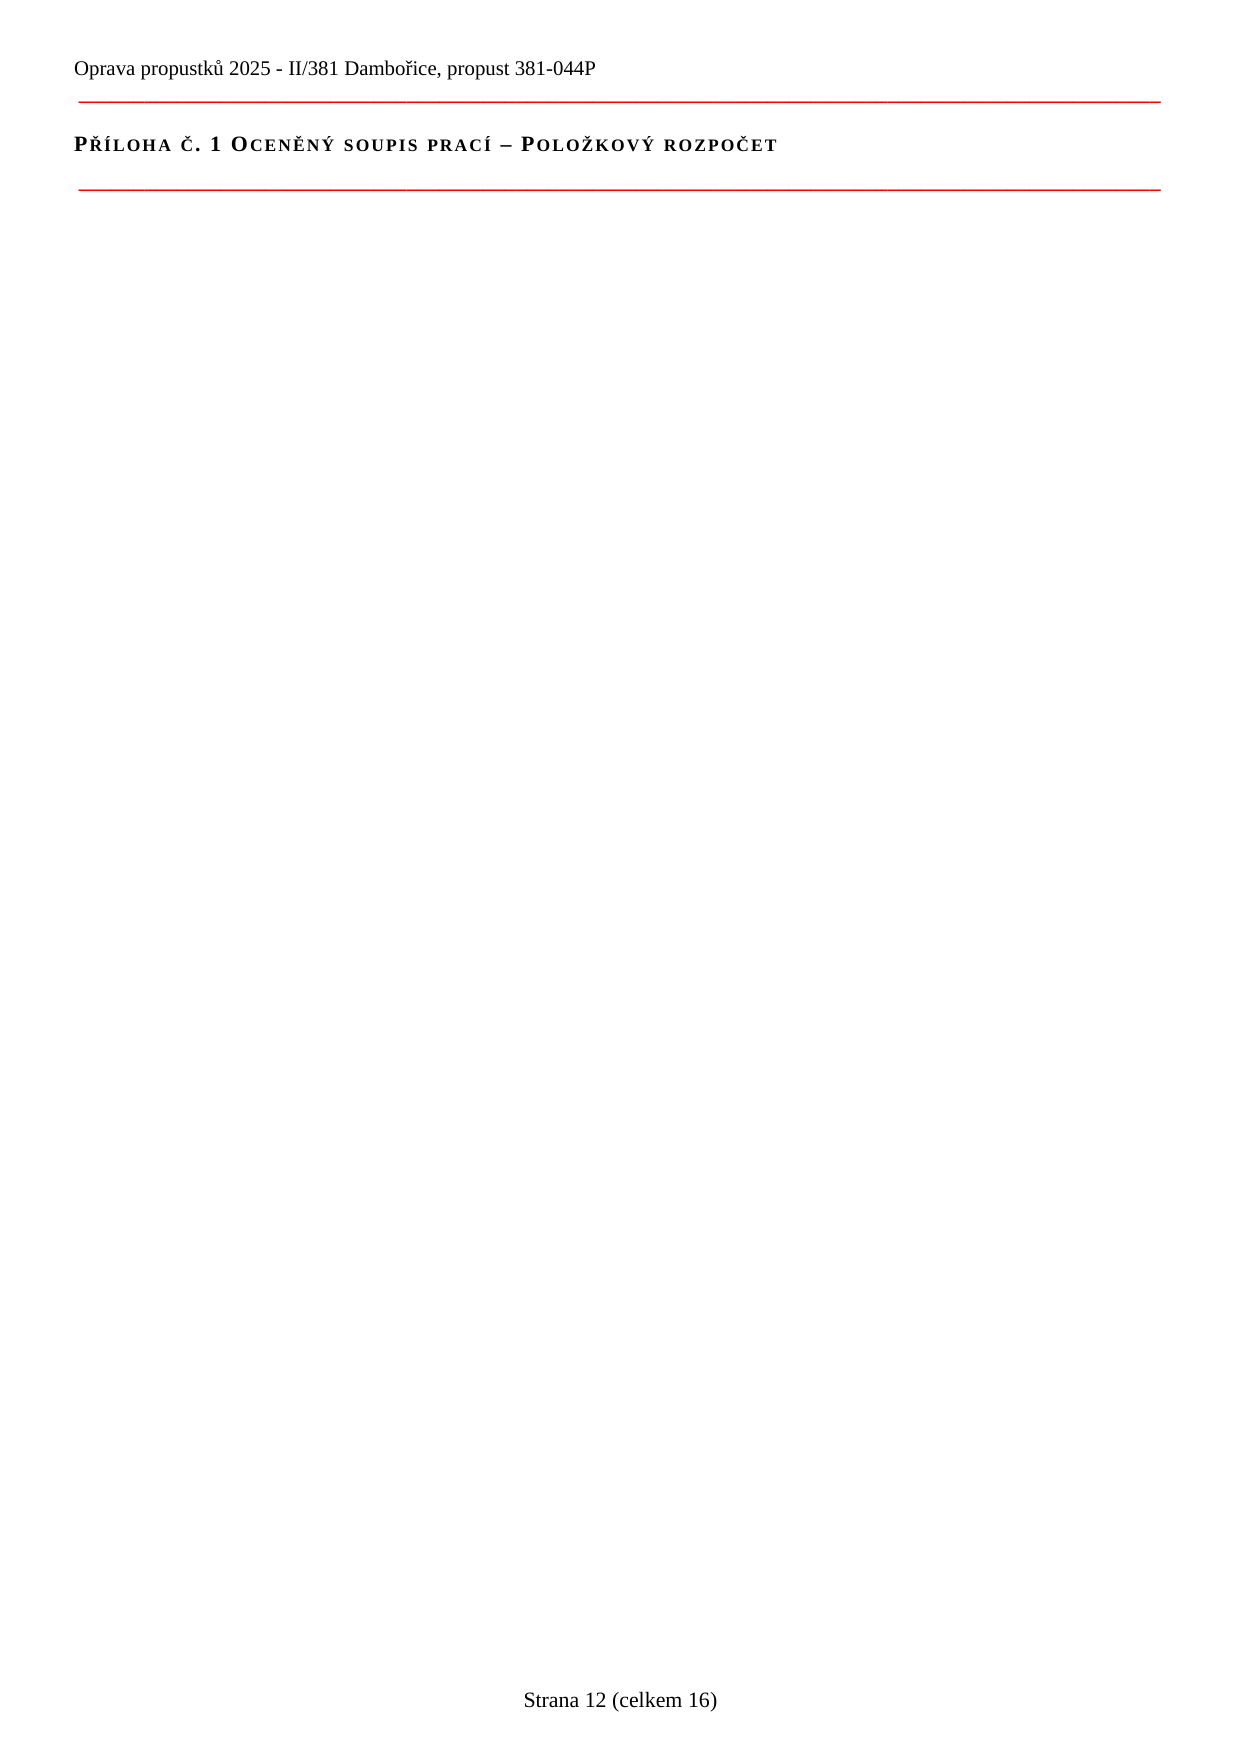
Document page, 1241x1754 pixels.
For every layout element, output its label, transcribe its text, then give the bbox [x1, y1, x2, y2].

text Příloha č. 1 Oceněný soupis prací – Položkový rozpočet [74, 131, 1166, 156]
text ___________________________________________________________________________________________________ [74, 168, 1166, 193]
